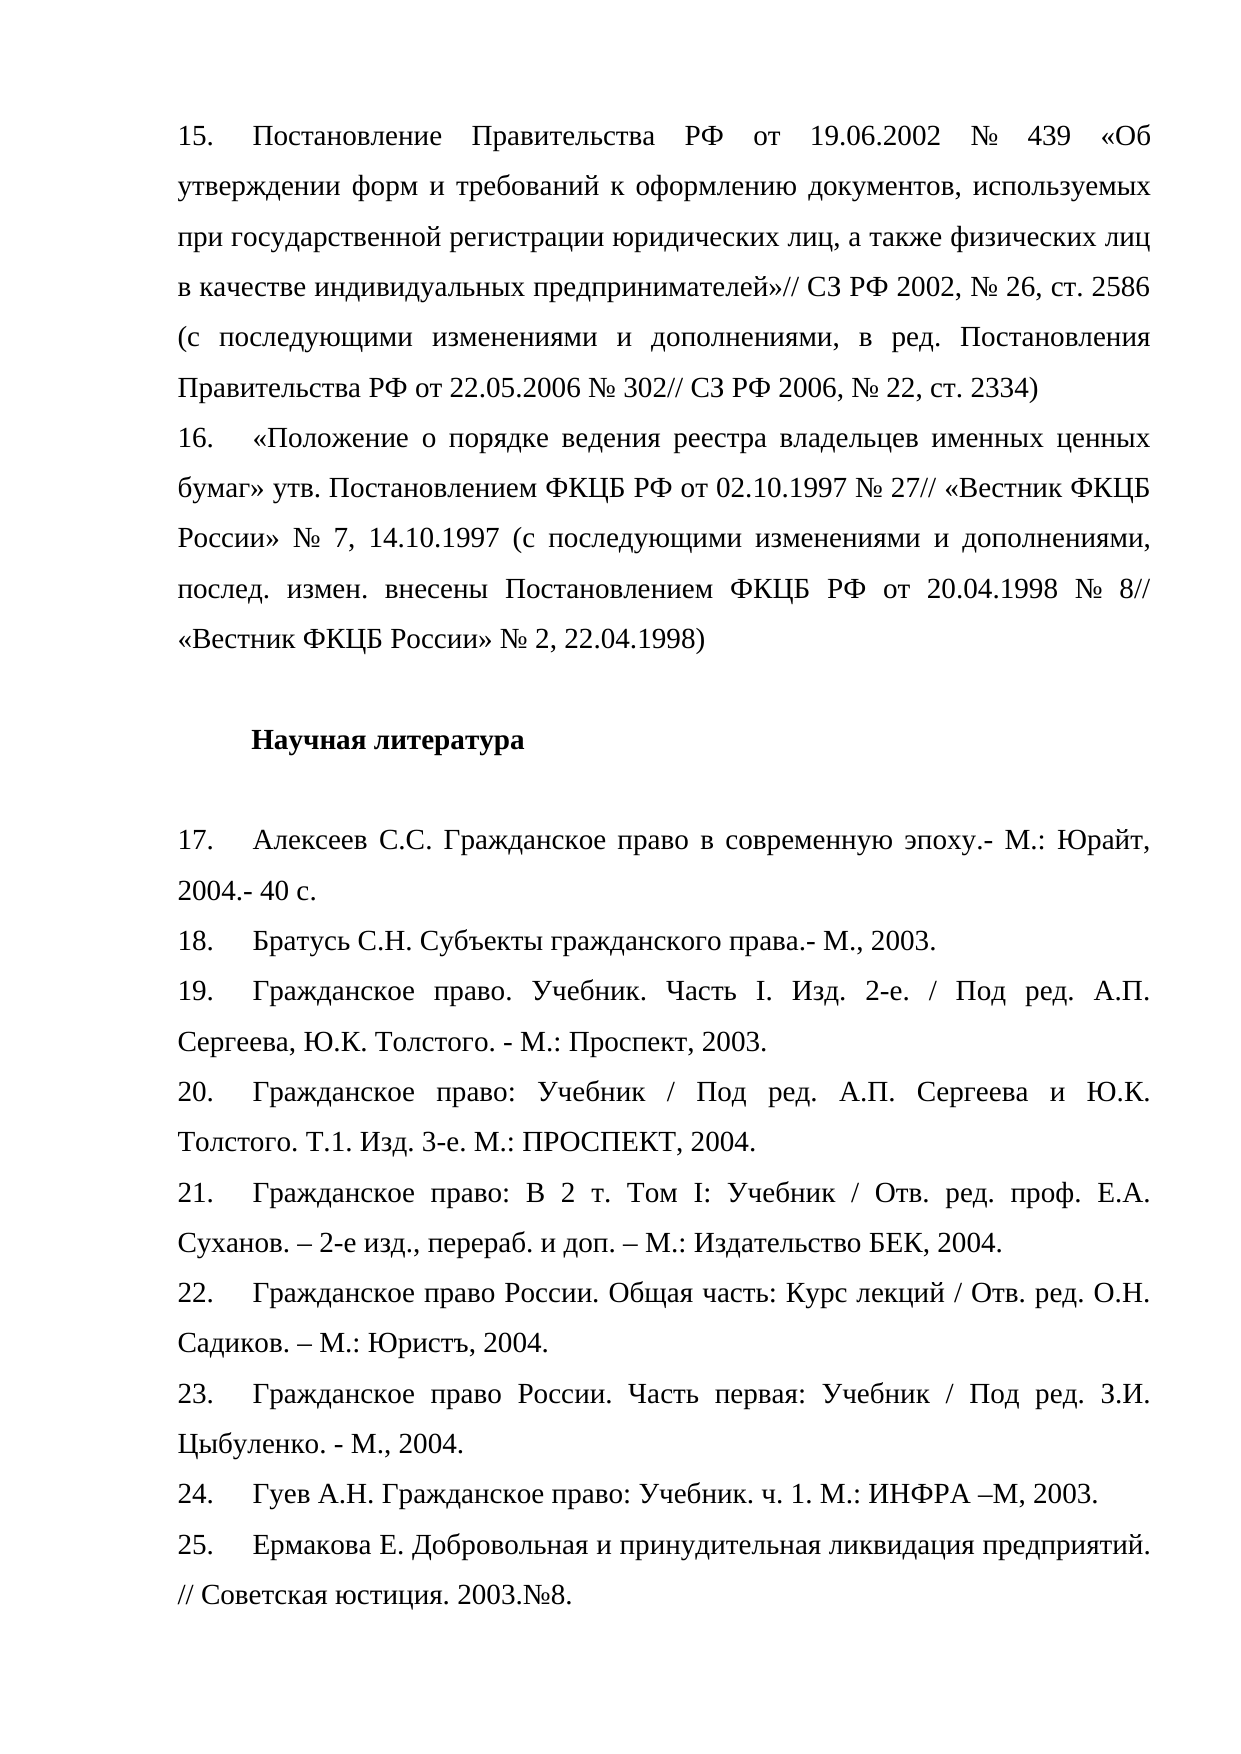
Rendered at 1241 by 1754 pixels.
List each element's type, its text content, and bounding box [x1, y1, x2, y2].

list Гражданское право. Учебник. Часть I. Изд. 2-е. / Под ред. А.П. Сергеева, Ю.К. Толстого. - М.: Проспект, 2003. [177, 973, 1152, 1057]
list Гражданское право: Учебник / Под ред. А.П. Сергеева и Ю.К. Толстого. Т.1. Изд. 3-е. М.: ПРОСПЕКТ, 2004. [177, 1074, 1152, 1158]
list Ермакова Е. Добровольная и принудительная ликвидация предприятий. // Советская юстиция. 2003.№8. [177, 1527, 1152, 1611]
list Братусь С.Н. Субъекты гражданского права.- М., 2003. [177, 923, 1152, 957]
list Гуев А.Н. Гражданское право: Учебник. ч. .: ИНФРА –М, 2003. [177, 1477, 1152, 1510]
list Гражданское право России. Часть первая: Учебник / Под ред. З.И. Цыбуленко. - М., 2004. [177, 1376, 1152, 1460]
list Алексеев С.С. Гражданское право в современную эпоху.- М.: Юрайт, 2004.- 40 с. [177, 822, 1152, 906]
list Постановление Правительства РФ от 19.06.2002 № 439 «Об утверждении форм и требований к оформлению документов, используемых при государственной регистрации юридических лиц, а также физических лиц в качестве индивидуальных предпринимателей»// СЗ РФ 2002, № 26, ст. 2586 (с последующими изменениями и дополнениями, в ред. Постановления Правительства РФ от 22.05.2006 № 302// СЗ РФ 2006, № 22, ст. 2334) [177, 118, 1152, 403]
list Гражданское право России. Общая часть: Курс лекций / Отв. ред. О.Н. Садиков. – М.: Юристъ, 2004. [177, 1275, 1152, 1359]
text Научная литература [177, 722, 1152, 755]
list Гражданское право: В 2 т. Том I: Учебник / Отв. ред. проф. Е.А. Суханов. – 2-е изд., перераб. и доп. – М.: Издательство БЕК, 2004. [177, 1175, 1152, 1258]
list «Положение о порядке ведения реестра владельцев именных ценных бумаг» утв. Постановлением ФКЦБ РФ от 02.10.1997 № 27// «Вестник ФКЦБ России» № 7, 14.10.1997 (с последующими изменениями и дополнениями, послед. измен. внесены Постановлением ФКЦБ РФ от 20.04.1998 № 8// «Вестник ФКЦБ России» № 2, 22.04.1998) [177, 420, 1152, 655]
